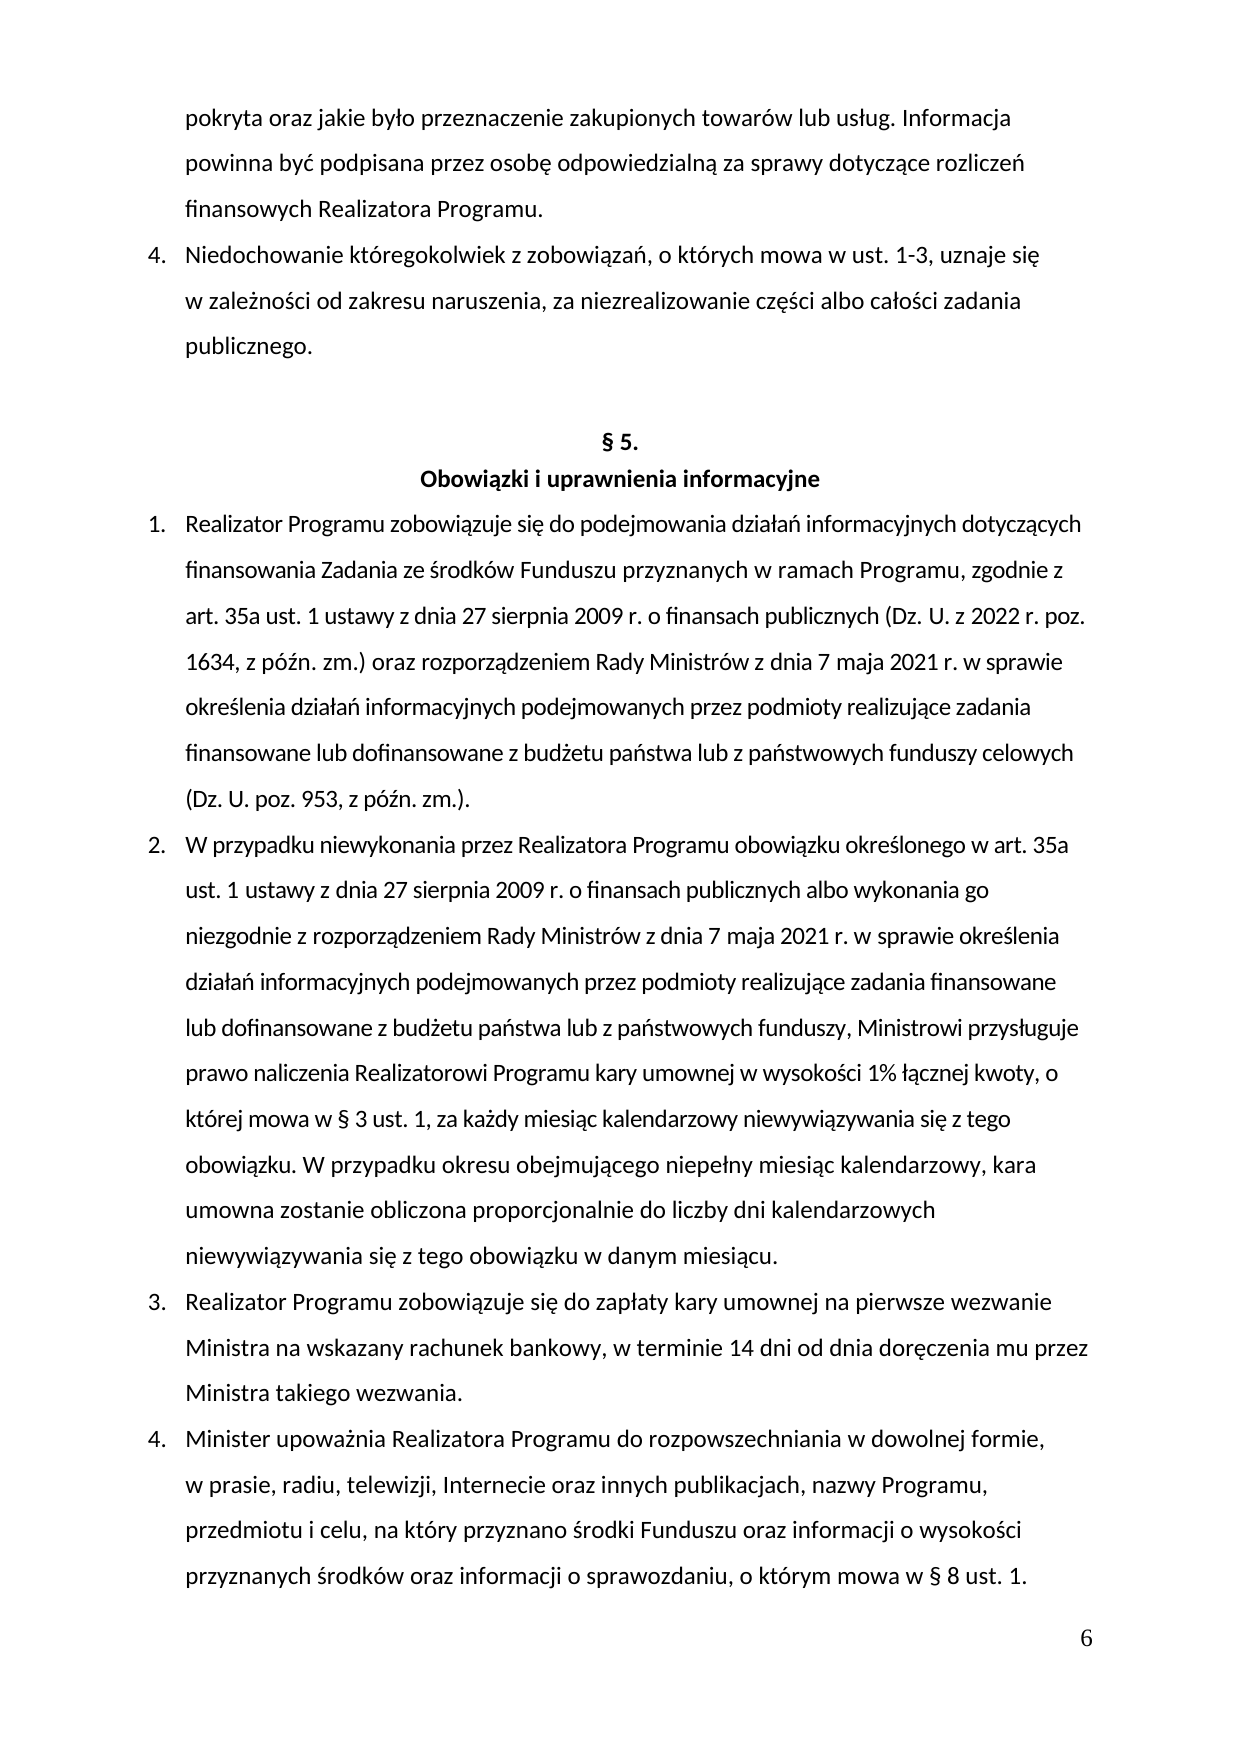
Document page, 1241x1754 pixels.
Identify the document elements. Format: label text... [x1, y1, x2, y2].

subtitle § 5. [148, 426, 1092, 457]
list W przypadku niewykonania przez Realizatora Programu obowiązku określonego w art. 35a ust. 1 ustawy z dnia 27 sierpnia 2009 r. o finansach publicznych albo wykonania go niezgodnie z rozporządzeniem Rady Ministrów z dnia 7 maja 2021 r. w sprawie określenia działań informacyjnych podejmowanych przez podmioty realizujące zadania finansowane lub dofinansowane z budżetu państwa lub z państwowych funduszy, Ministrowi przysługuje prawo naliczenia Realizatorowi Programu kary umownej w wysokości 1% łącznej kwoty, o której mowa w § 3 ust. 1, za każdy miesiąc kalendarzowy niewywiązywania się z tego obowiązku. W przypadku okresu obejmującego niepełny miesiąc kalendarzowy, kara umowna zostanie obliczona proporcjonalnie do liczby dni kalendarzowych niewywiązywania się z tego obowiązku w danym miesiącu. [148, 829, 1092, 1271]
list Realizator Programu zobowiązuje się do podejmowania działań informacyjnych dotyczących finansowania Zadania ze środków Funduszu przyznanych w ramach Programu, zgodnie z art. 35a ust. 1 ustawy z dnia 27 sierpnia 2009 r. o finansach publicznych (Dz. U. z 2022 r. poz. 1634, z późn. zm.) oraz rozporządzeniem Rady Ministrów z dnia 7 maja 2021 r. w sprawie określenia działań informacyjnych podejmowanych przez podmioty realizujące zadania finansowane lub dofinansowane z budżetu państwa lub z państwowych funduszy celowych (Dz. U. poz. 953, z późn. zm.). [148, 509, 1092, 813]
subtitle Obowiązki i uprawnienia informacyjne [148, 463, 1092, 494]
list Niedochowanie któregokolwiek z zobowiązań, o których mowa w ust. 1-3, uznaje się w zależności od zakresu naruszenia, za niezrealizowanie części albo całości zadania publicznego. [148, 239, 1092, 361]
list Realizator Programu zobowiązuje się do zapłaty kary umownej na pierwsze wezwanie Ministra na wskazany rachunek bankowy, w terminie 14 dni od dnia doręczenia mu przez Ministra takiego wezwania. [148, 1286, 1092, 1408]
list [148, 102, 1092, 224]
list Minister upoważnia Realizatora Programu do rozpowszechniania w dowolnej formie, w prasie, radiu, telewizji, Internecie oraz innych publikacjach, nazwy Programu, przedmiotu i celu, na który przyznano środki Funduszu oraz informacji o wysokości przyznanych środków oraz informacji o sprawozdaniu, o którym mowa w § 8 ust. 1. [148, 1423, 1092, 1591]
